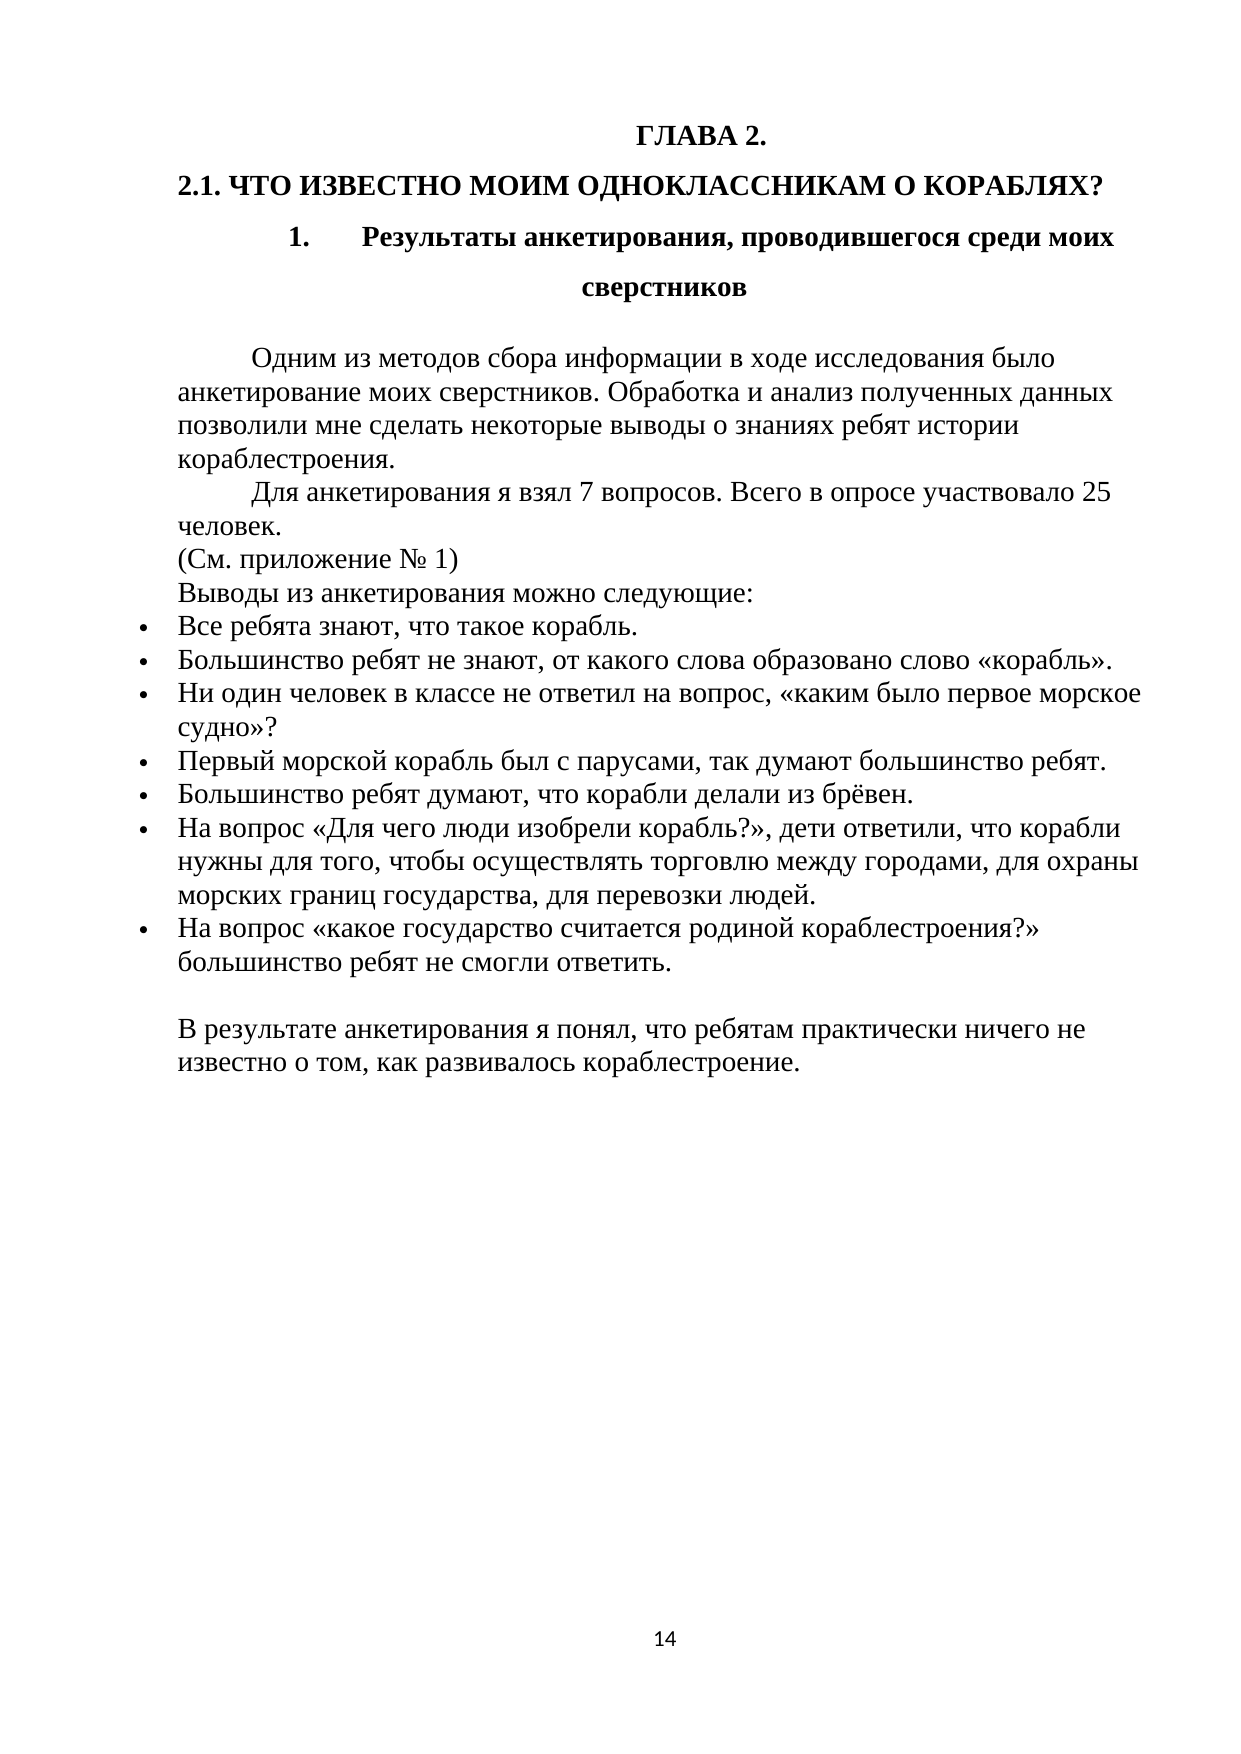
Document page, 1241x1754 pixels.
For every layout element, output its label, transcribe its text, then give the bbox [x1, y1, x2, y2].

list На вопрос «какое государство считается родиной кораблестроения?» большинство ребят не смогли ответить. [140, 910, 1152, 977]
list На вопрос «Для чего люди изобрели корабль?», дети ответили, что корабли нужны для того, чтобы осуществлять торговлю между городами, для охраны морских границ государства, для перевозки людей. [140, 810, 1152, 910]
list Большинство ребят думают, что корабли делали из брёвен. [140, 776, 1152, 810]
text (См. приложение № 1) [177, 541, 1152, 575]
text 2.1. ЧТО ИЗВЕСТНО МОИМ ОДНОКЛАССНИКАМ О КОРАБЛЯХ? [177, 168, 1152, 202]
list Большинство ребят не знают, от какого слова образовано слово «корабль». [140, 642, 1152, 676]
list Ни один человек в классе не ответил на вопрос, «каким было первое морское судно»? [140, 676, 1152, 743]
text В результате анкетирования я понял, что ребятам практически ничего не известно о том, как развивалось кораблестроение. [177, 1011, 1152, 1078]
list Первый морской корабль был с парусами, так думают большинство ребят. [140, 743, 1152, 776]
text Выводы из анкетирования можно следующие: [177, 575, 1152, 608]
list Все ребята знают, что такое корабль. [140, 608, 1152, 642]
text Для анкетирования я взял 7 вопросов. Всего в опросе участвовало 25 человек. [177, 474, 1152, 541]
text ГЛАВА 2. [177, 118, 1152, 152]
text 1. Результаты анкетирования, проводившегося среди моих сверстников [177, 219, 1152, 303]
text Одним из методов сбора информации в ходе исследования было анкетирование моих сверстников. Обработка и анализ полученных данных позволили мне сделать некоторые выводы о знаниях ребят истории кораблестроения. [177, 340, 1152, 474]
